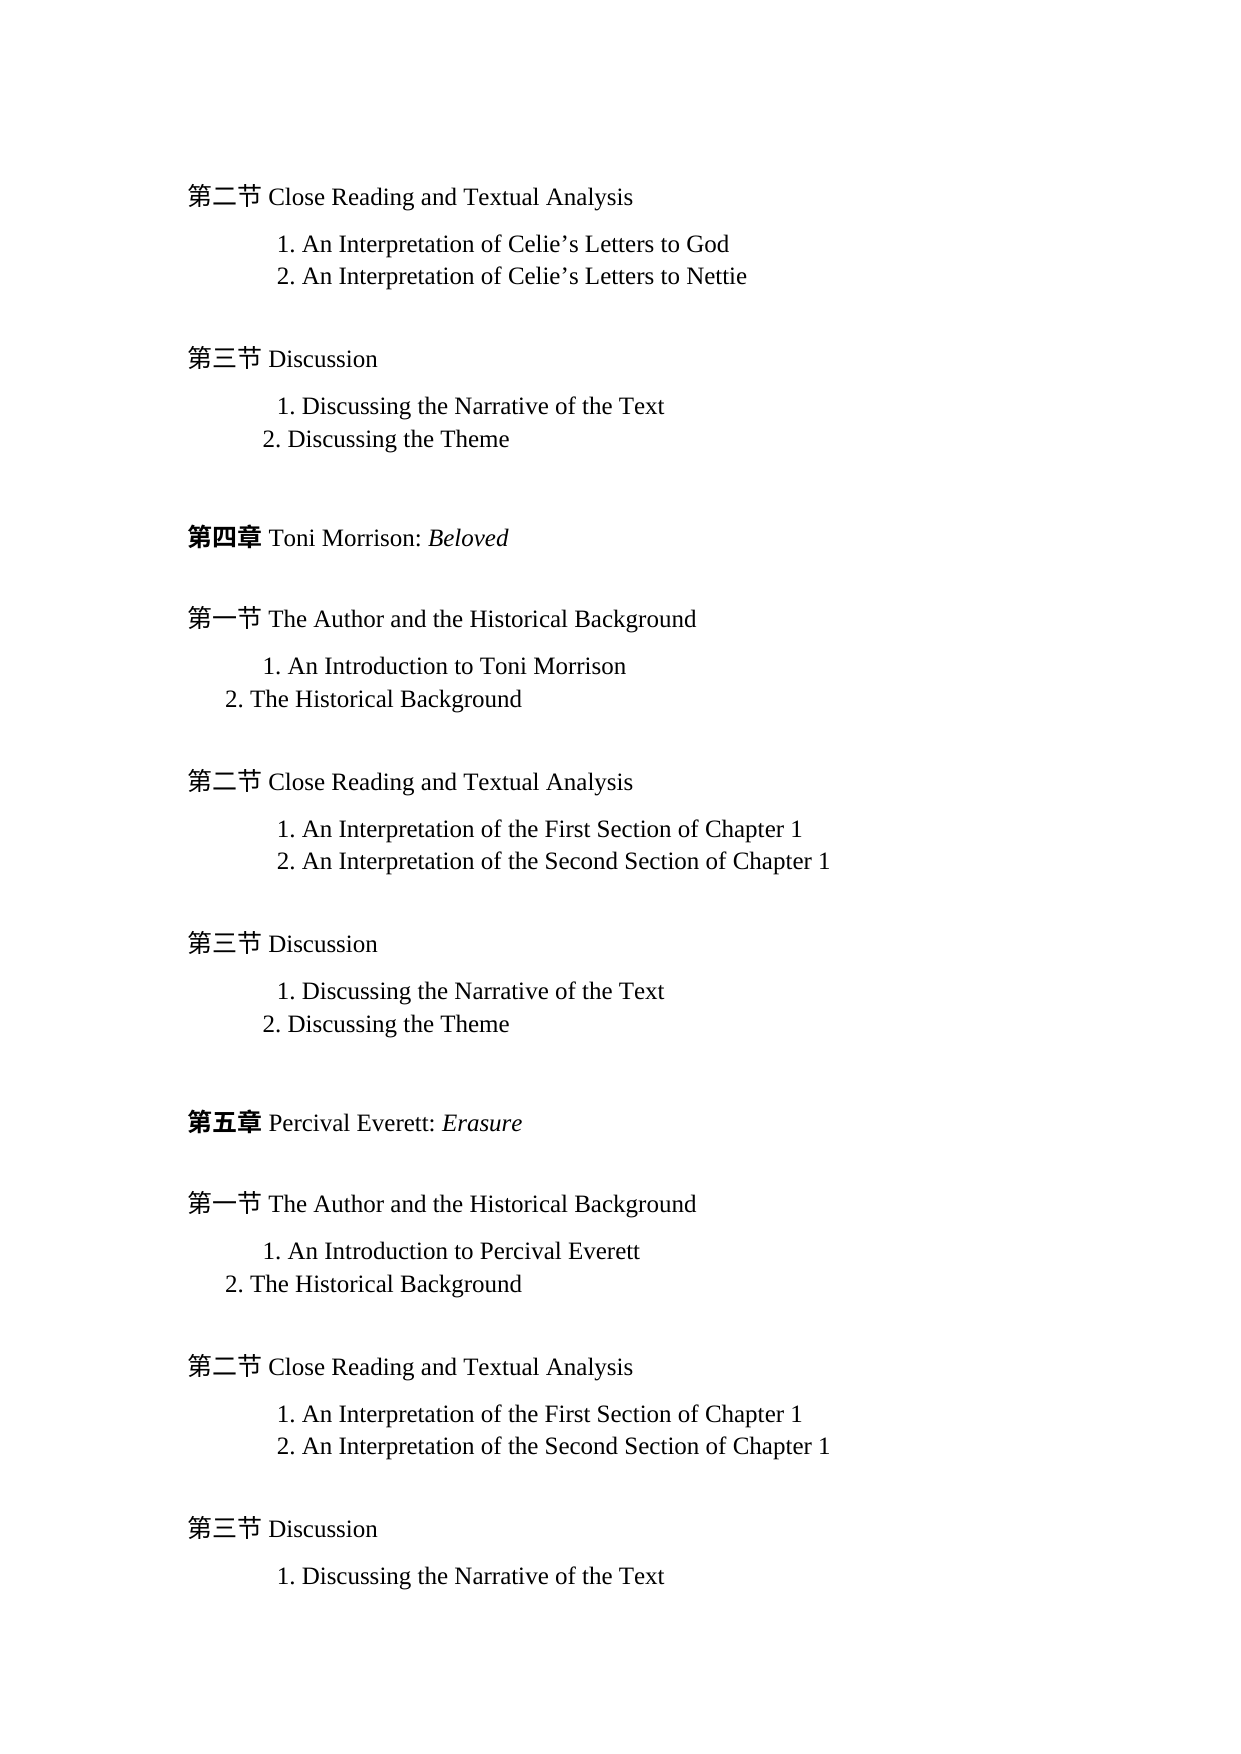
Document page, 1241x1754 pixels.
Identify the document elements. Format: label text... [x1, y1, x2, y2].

text 1. An Introduction to Toni Morrison [187, 649, 1053, 682]
text 2. The Historical Background [187, 682, 1053, 714]
text 第三节 Discussion [187, 324, 1053, 389]
text 2. Discussing the Theme [187, 1007, 1053, 1039]
text 第一节 The Author and the Historical Background [187, 584, 1053, 649]
text 第三节 Discussion [187, 909, 1053, 974]
text 1. An Interpretation of the First Section of Chapter 1 [277, 1397, 1053, 1429]
text 2. Discussing the Theme [187, 422, 1053, 454]
text 1. Discussing the Narrative of the Text [277, 389, 1053, 422]
text 1. Discussing the Narrative of the Text [277, 1559, 1053, 1592]
text 第四章 Toni Morrison: Beloved [187, 503, 1053, 568]
text 2. The Historical Background [187, 1267, 1053, 1299]
text 第五章 Percival Everett: Erasure [187, 1088, 1053, 1153]
text 第二节 Close Reading and Textual Analysis [187, 1332, 1053, 1397]
text 1. An Introduction to Percival Everett [187, 1234, 1053, 1267]
text 1. An Interpretation of the First Section of Chapter 1 [277, 812, 1053, 844]
text 第三节 Discussion [187, 1494, 1053, 1559]
text 第二节 Close Reading and Textual Analysis [187, 162, 1053, 227]
text 2. An Interpretation of the Second Section of Chapter 1 [277, 844, 1053, 877]
text 1. An Interpretation of Celie’s Letters to God [277, 227, 1053, 259]
text 第一节 The Author and the Historical Background [187, 1169, 1053, 1234]
text 2. An Interpretation of Celie’s Letters to Nettie [277, 259, 1053, 292]
text 2. An Interpretation of the Second Section of Chapter 1 [277, 1429, 1053, 1462]
text 第二节 Close Reading and Textual Analysis [187, 747, 1053, 812]
text 1. Discussing the Narrative of the Text [277, 974, 1053, 1007]
